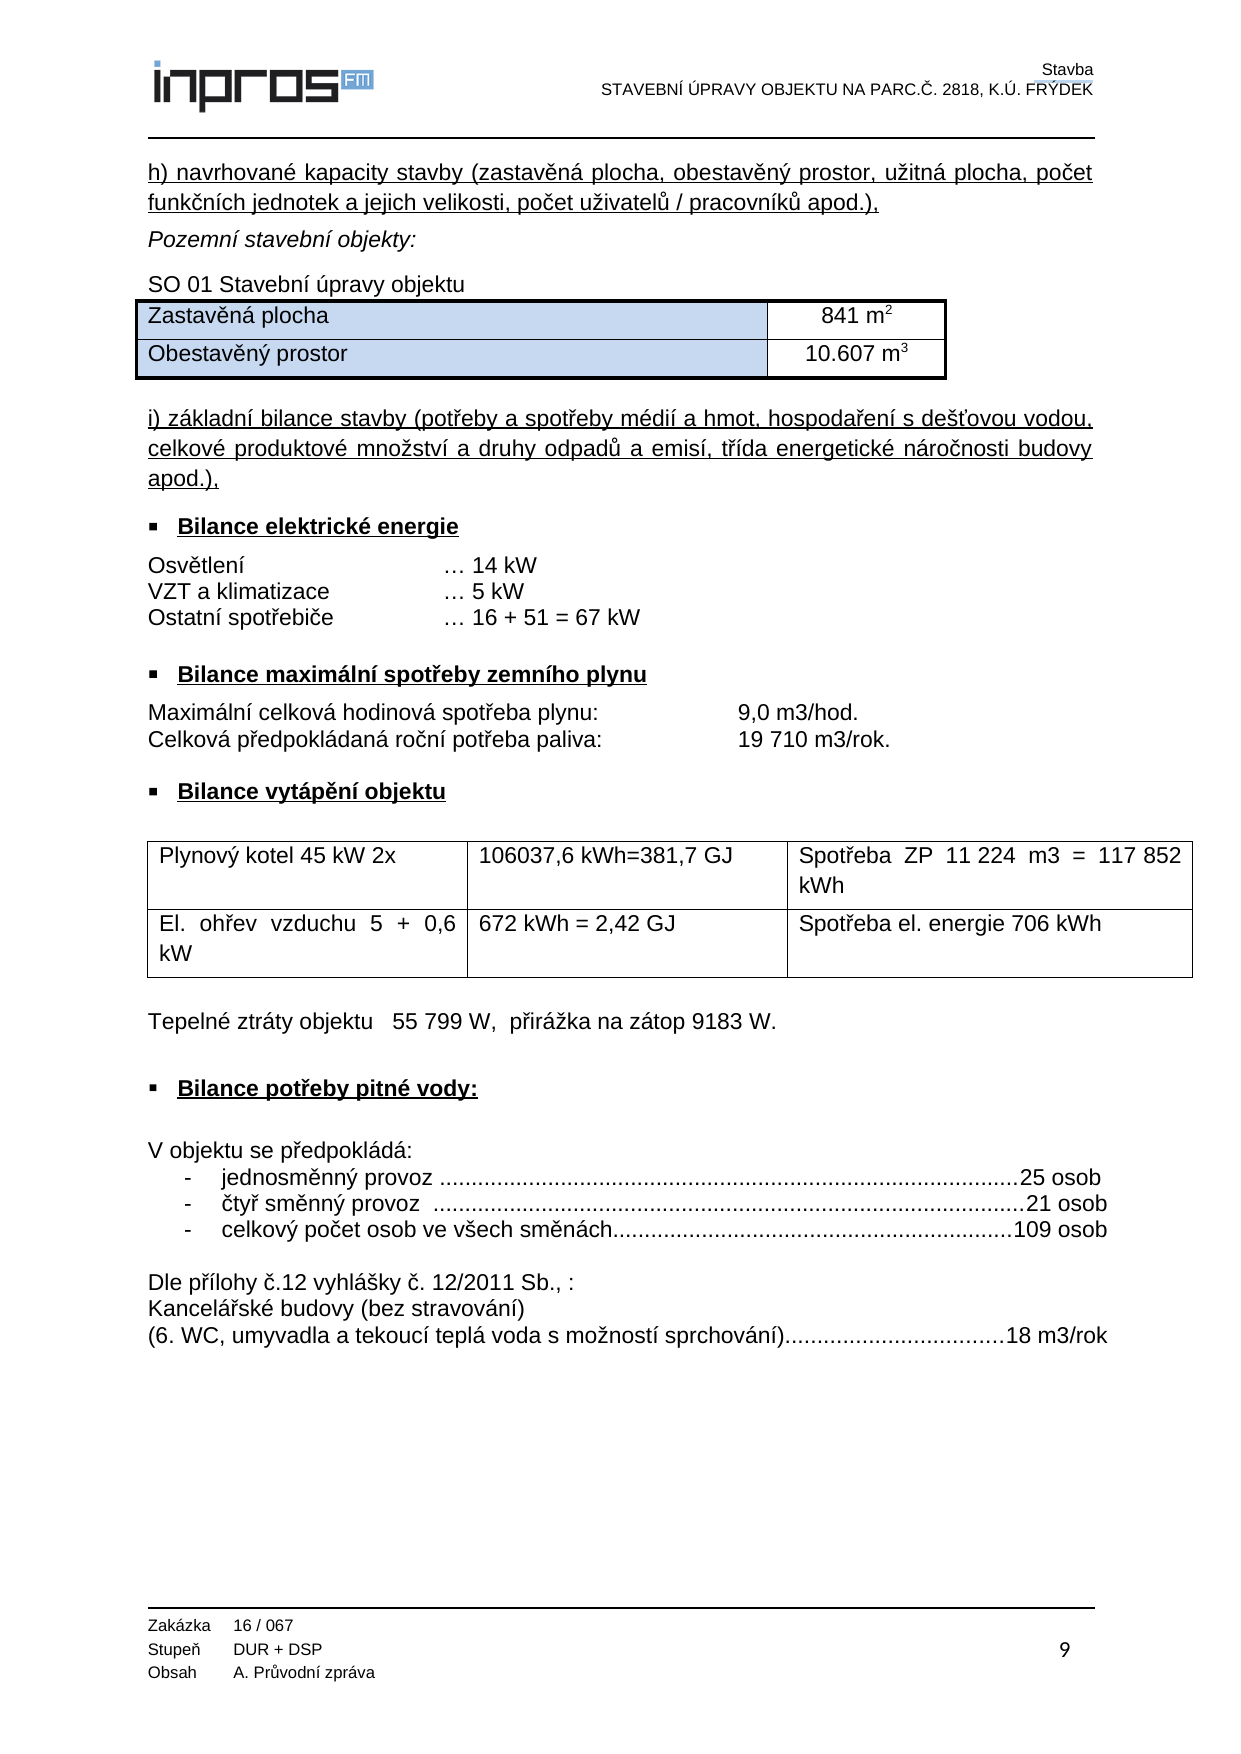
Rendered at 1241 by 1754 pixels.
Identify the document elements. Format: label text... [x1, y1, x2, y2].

text SO 01 Stavební úpravy objektu [148, 271, 1093, 297]
table_header Spotřeba ZP 11 224 m3 = 117 852 kWh [788, 842, 1192, 909]
list Bilance elektrické energie [148, 513, 1093, 540]
list jednosměnný provoz 25 osob [184, 1164, 1093, 1190]
list Bilance maximální spotřeby zemního plynu [148, 661, 1093, 687]
text VZT a klimatizace … 5 kW [148, 578, 1093, 604]
table_cell Obestavěný prostor [138, 340, 767, 376]
table_header 841 m2 [768, 303, 944, 339]
title Bilance potřeby pitné vody: [148, 1074, 1093, 1101]
text (6. WC, umyvadla a tekoucí teplá voda s možností sprchování) 18 m3/rok [148, 1322, 1093, 1348]
table_header Plynový kotel 45 kW 2x [148, 842, 467, 909]
text Tepelné ztráty objektu 55 799 W, přirážka na zátop 9183 W. [148, 1008, 1093, 1034]
list celkový počet osob ve všech směnách 109 osob [184, 1216, 1093, 1243]
list čtyř směnný provoz 21 osob [184, 1190, 1093, 1216]
table_cell 10.607 m3 [768, 340, 944, 376]
subtitle i) základní bilance stavby (potřeby a spotřeby médií a hmot, hospodaření s dešťovou vodou, celkové produktové množství a druhy odpadů a emisí, třída energetické náročnosti budovy apod.), [148, 459, 1093, 491]
table_cell Spotřeba el. energie 706 kWh [788, 910, 1192, 977]
subtitle i) základní bilance stavby (potřeby a spotřeby médií a hmot, hospodaření s dešťovou vodou, celkové produktové množství a druhy odpadů a emisí, třída energetické náročnosti budovy apod.), [148, 404, 1093, 427]
text Kancelářské budovy (bez stravování) [148, 1295, 1093, 1322]
text V objektu se předpokládá: [148, 1137, 1093, 1164]
list Bilance vytápění objektu [148, 778, 1093, 805]
table_header Zastavěná plocha [138, 303, 767, 339]
text Pozemní stavební objekty: [148, 226, 1093, 252]
subtitle i) základní bilance stavby (potřeby a spotřeby médií a hmot, hospodaření s dešťovou vodou, celkové produktové množství a druhy odpadů a emisí, třída energetické náročnosti budovy apod.), [148, 429, 1093, 458]
picture [143, 58, 383, 114]
text Ostatní spotřebiče … 16 + 51 = 67 kW [148, 604, 1093, 631]
subtitle h) navrhované kapacity stavby (zastavěná plocha, obestavěný prostor, užitná plocha, počet funkčních jednotek a jejich velikosti, počet uživatelů / pracovníků apod.), [148, 183, 1093, 216]
text Maximální celková hodinová spotřeba plynu: 9,0 m3/hod. [148, 699, 1093, 726]
text Celková předpokládaná roční potřeba paliva: 19 710 m3/rok. [148, 726, 1093, 752]
text Osvětlení … 14 kW [148, 552, 1093, 578]
text Dle přílohy č.12 vyhlášky č. 12/2011 Sb., : [148, 1269, 1093, 1295]
table_header 106037,6 kWh=381,7 GJ [468, 842, 787, 909]
subtitle h) navrhované kapacity stavby (zastavěná plocha, obestavěný prostor, užitná plocha, počet funkčních jednotek a jejich velikosti, počet uživatelů / pracovníků apod.), [148, 159, 1093, 182]
table_cell 672 kWh = 2,42 GJ [468, 910, 787, 977]
table_cell El. ohřev vzduchu 5 + 0,6 kW [148, 910, 467, 977]
